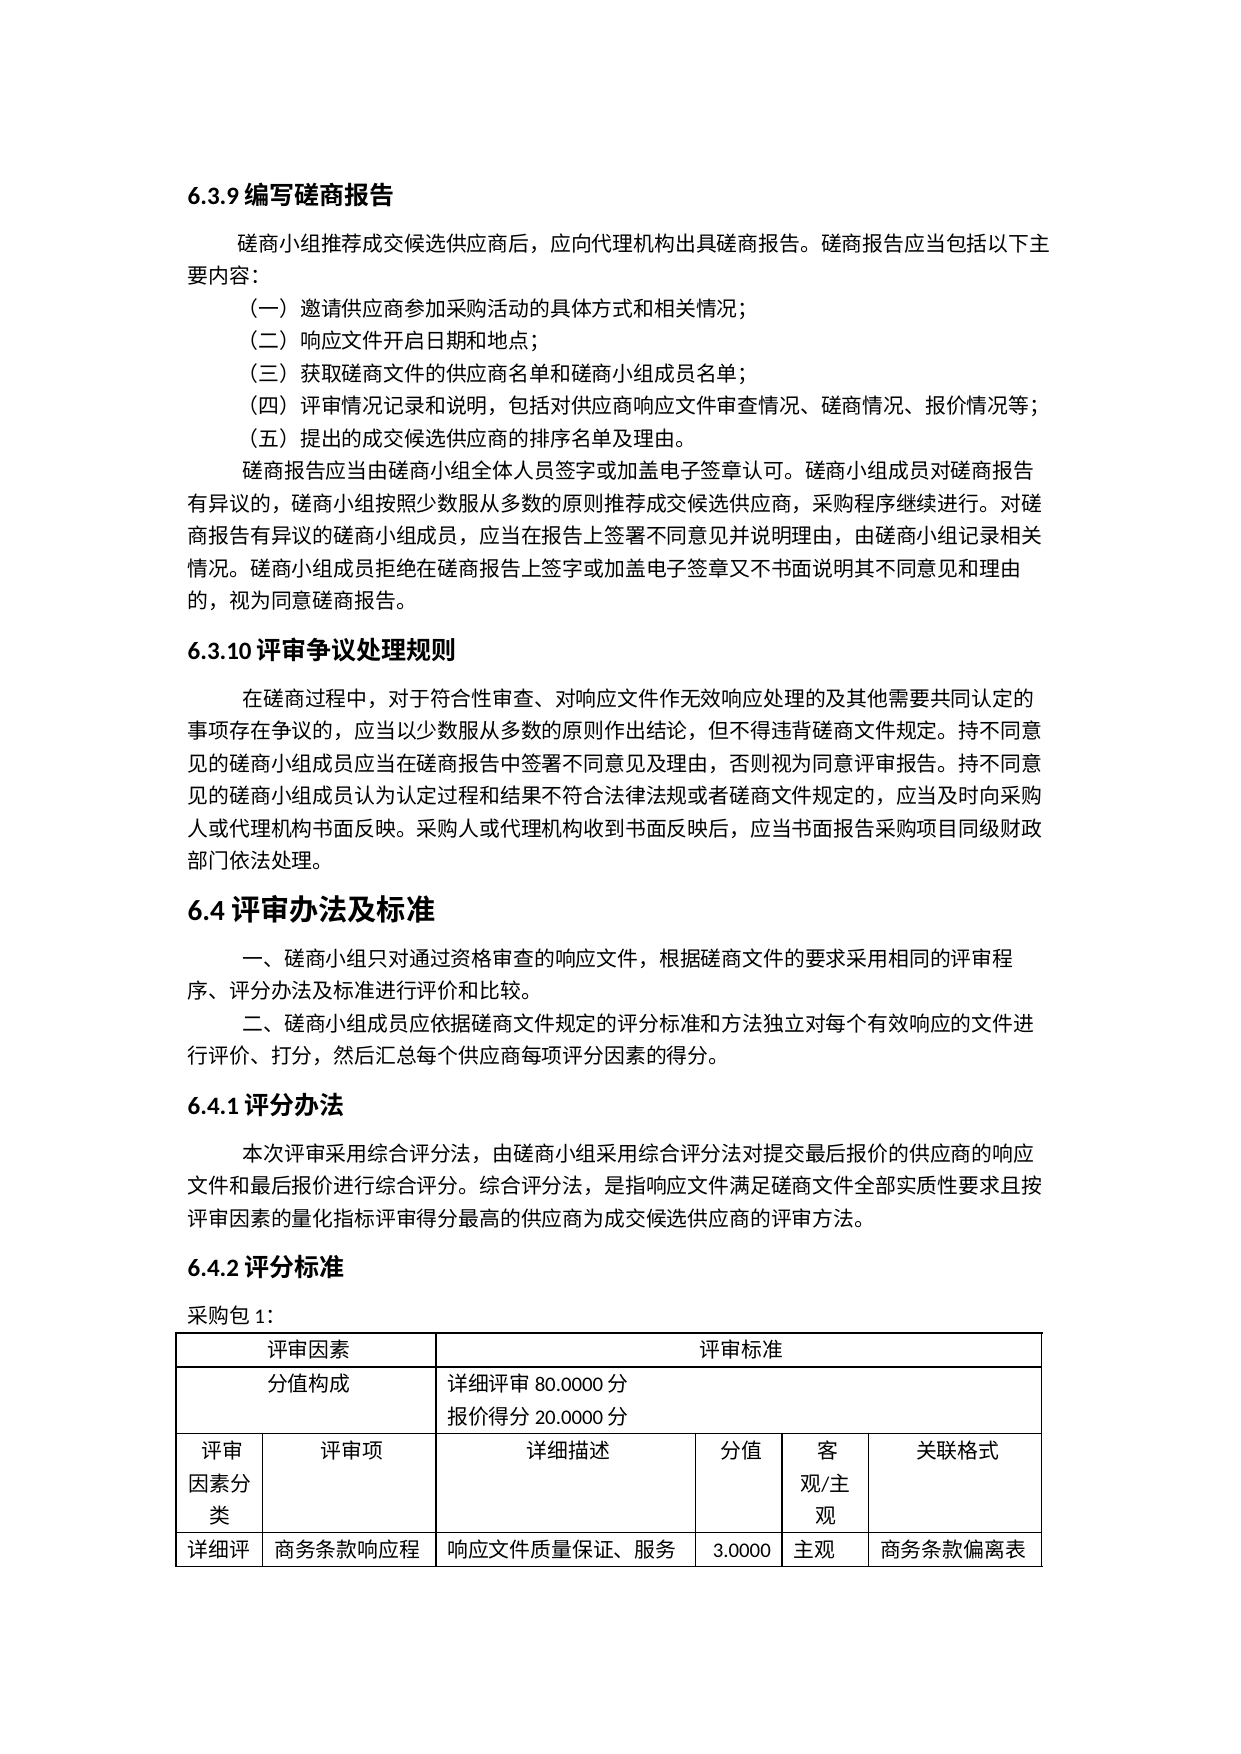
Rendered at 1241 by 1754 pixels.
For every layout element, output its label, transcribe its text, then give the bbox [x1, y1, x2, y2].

text 6.3.10评审争议处理规则 [187, 617, 1053, 682]
text （五）提出的成交候选供应商的排序名单及理由。 [187, 422, 1053, 454]
text 6.3.9编写磋商报告 [187, 162, 1053, 227]
text 二、磋商小组成员应依据磋商文件规定的评分标准和方法独立对每个有效响应的文件进行评价、打分，然后汇总每个供应商每项评分因素的得分。 [187, 1007, 1053, 1072]
table_cell 关联格式 [869, 1434, 1041, 1532]
text 本次评审采用综合评分法，由磋商小组采用综合评分法对提交最后报价的供应商的响应文件和最后报价进行综合评分。综合评分法，是指响应文件满足磋商文件全部实质性要求且按评审因素的量化指标评审得分最高的供应商为成交候选供应商的评审方法。 [187, 1137, 1053, 1234]
table_cell 3.0000 [696, 1533, 781, 1566]
table_cell 分值 [696, 1434, 781, 1532]
table_header 评审因素 [177, 1334, 435, 1366]
text 磋商报告应当由磋商小组全体人员签字或加盖电子签章认可。磋商小组成员对磋商报告有异议的，磋商小组按照少数服从多数的原则推荐成交候选供应商，采购程序继续进行。对磋商报告有异议的磋商小组成员，应当在报告上签署不同意见并说明理由，由磋商小组记录相关情况。磋商小组成员拒绝在磋商报告上签字或加盖电子签章又不书面说明其不同意见和理由的，视为同意磋商报告。 [187, 454, 1053, 617]
table_cell 详细描述 [437, 1434, 695, 1532]
table_cell 评审项 [263, 1434, 435, 1532]
table_header 评审标准 [437, 1334, 1041, 1366]
text 6.4.1评分办法 [187, 1072, 1053, 1137]
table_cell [437, 1533, 695, 1566]
table_cell 分值构成 [177, 1368, 435, 1433]
text （四）评审情况记录和说明，包括对供应商响应文件审查情况、磋商情况、报价情况等； [187, 389, 1053, 422]
table_cell 评审因素分类 [177, 1434, 262, 1532]
table_cell 主观 [783, 1533, 868, 1566]
text 在磋商过程中，对于符合性审查、对响应文件作无效响应处理的及其他需要共同认定的事项存在争议的，应当以少数服从多数的原则作出结论，但不得违背磋商文件规定。持不同意见的磋商小组成员应当在磋商报告中签署不同意见及理由，否则视为同意评审报告。持不同意见的磋商小组成员认为认定过程和结果不符合法律法规或者磋商文件规定的，应当及时向采购人或代理机构书面反映。采购人或代理机构收到书面反映后，应当书面报告采购项目同级财政部门依法处理。 [187, 682, 1053, 877]
text （二）响应文件开启日期和地点； [187, 324, 1053, 357]
table_cell 商务条款响应程度 [263, 1533, 435, 1566]
table_cell 客观/主观 [783, 1434, 868, 1532]
text （一）邀请供应商参加采购活动的具体方式和相关情况； [187, 292, 1053, 324]
table_cell 详细评审 [177, 1533, 262, 1566]
text 采购包1： [187, 1299, 1053, 1332]
text 磋商小组推荐成交候选供应商后，应向代理机构出具磋商报告。磋商报告应当包括以下主要内容： [187, 227, 1053, 292]
text 6.4评审办法及标准 [187, 877, 1053, 942]
table_cell 详细评审80.0000分 报价得分20.0000分 [437, 1368, 1041, 1433]
table_cell 商务条款偏离表 [869, 1533, 1041, 1566]
text 一、磋商小组只对通过资格审查的响应文件，根据磋商文件的要求采用相同的评审程序、评分办法及标准进行评价和比较。 [187, 942, 1053, 1007]
text 6.4.2评分标准 [187, 1234, 1053, 1299]
text （三）获取磋商文件的供应商名单和磋商小组成员名单； [187, 357, 1053, 389]
